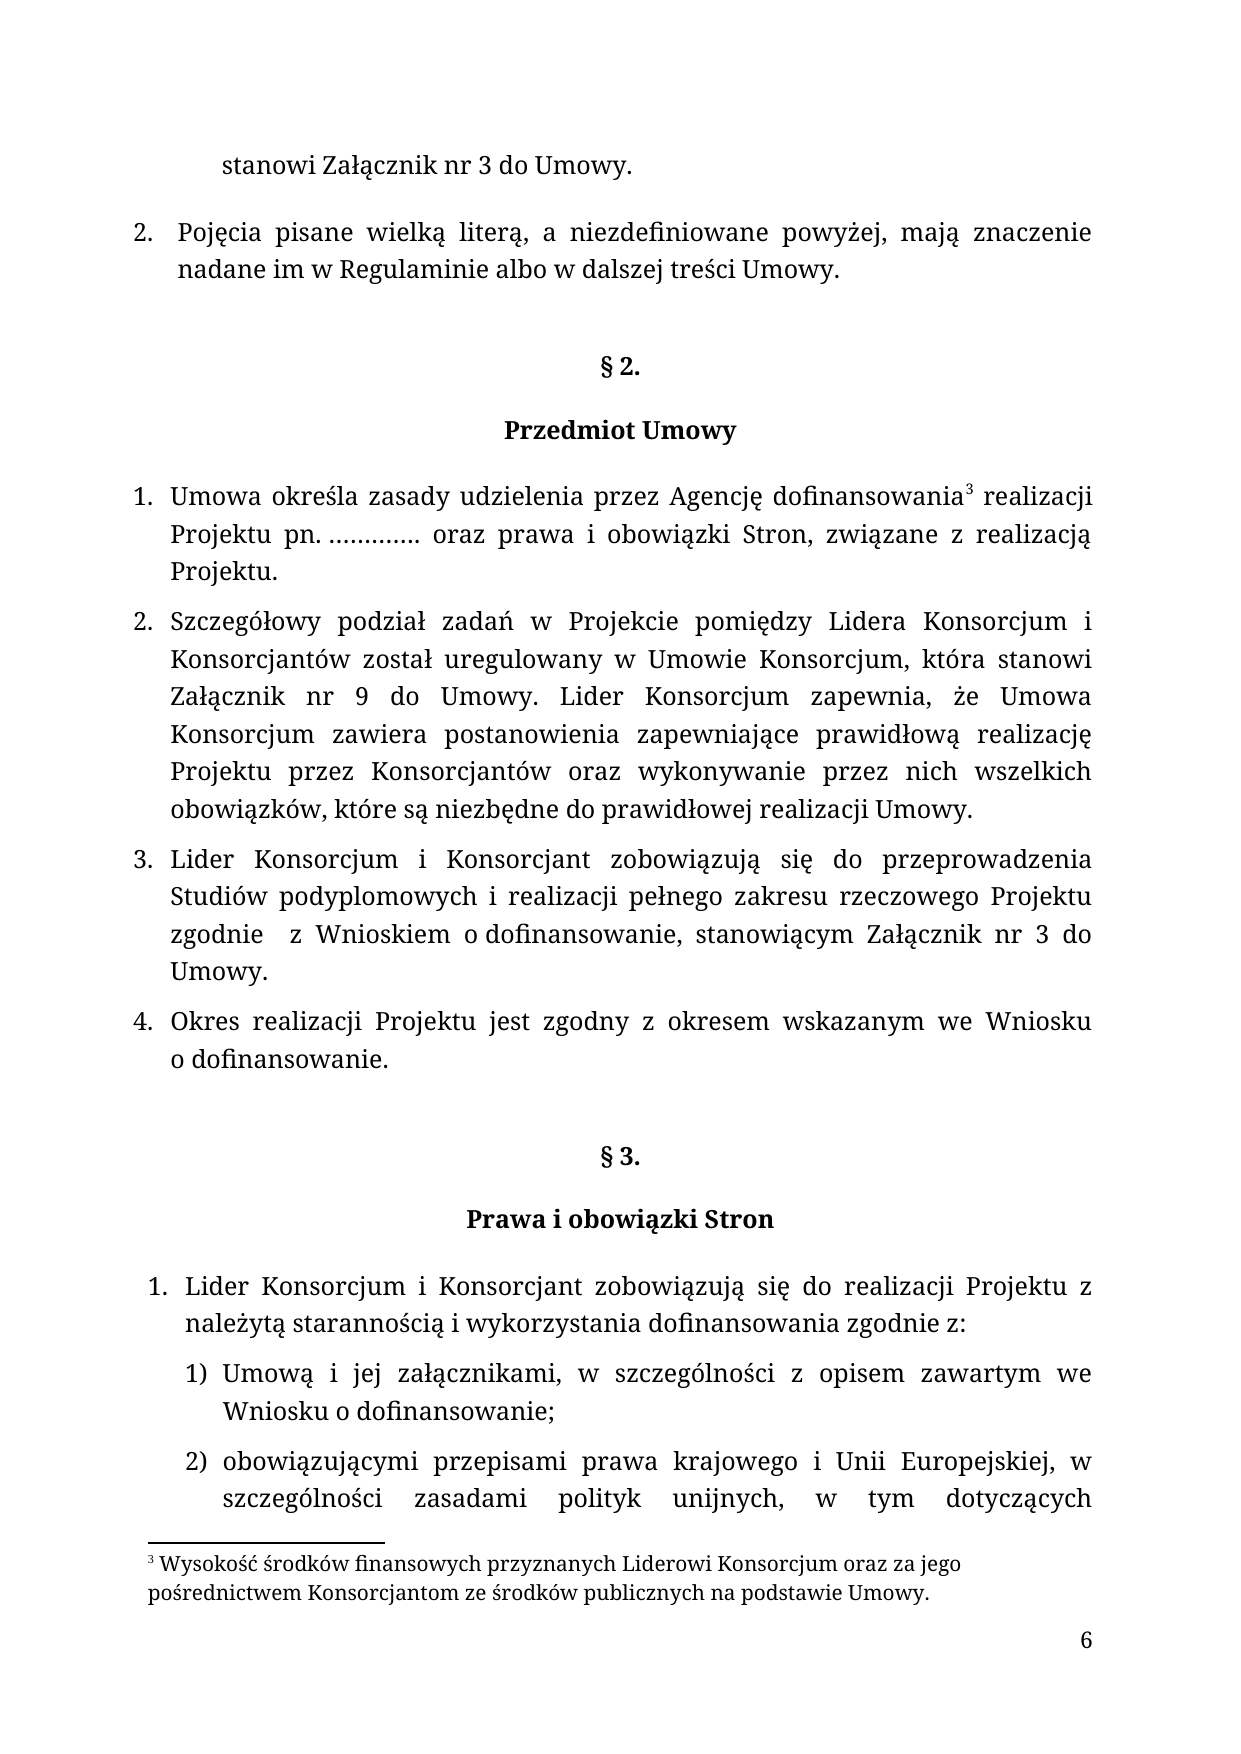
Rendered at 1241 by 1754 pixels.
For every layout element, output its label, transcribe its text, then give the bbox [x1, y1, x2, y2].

subtitle Przedmiot Umowy [148, 412, 1093, 446]
list Szczegółowy podział zadań w Projekcie pomiędzy Lidera Konsorcjum i Konsorcjantów został uregulowany w Umowie Konsorcjum, która stanowi Załącznik nr 9 do Umowy. Lider Konsorcjum zapewnia, że Umowa Konsorcjum zawiera postanowienia zapewniające prawidłową realizację Projektu przez Konsorcjantów oraz wykonywanie przez nich wszelkich obowiązków, które są niezbędne do prawidłowej realizacji Umowy. [133, 601, 1093, 826]
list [185, 1440, 1093, 1515]
list Lider Konsorcjum i Konsorcjant zobowiązują się do realizacji Projektu z należytą starannością i wykorzystania dofinansowania zgodnie z: [148, 1265, 1093, 1340]
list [184, 148, 1093, 182]
list Okres realizacji Projektu jest zgodny z okresem wskazanym we Wniosku o dofinansowanie. [133, 1001, 1093, 1076]
list Umowa określa zasady udzielenia przez Agencję dofinansowania realizacji Projektu pn. …………. oraz prawa i obowiązki Stron, związane z realizacją Projektu. [133, 476, 1093, 588]
list Lider Konsorcjum i Konsorcjant zobowiązują się do przeprowadzenia Studiów podyplomowych i realizacji pełnego zakresu rzeczowego Projektu zgodnie z Wnioskiem o dofinansowanie, stanowiącym Załącznik nr 3 do Umowy. [133, 838, 1093, 988]
subtitle § 3. [148, 1138, 1093, 1172]
subtitle § 2. [148, 349, 1093, 383]
list Pojęcia pisane wielką literą, a niezdefiniowane powyżej, mają znaczenie nadane im w Regulaminie albo w dalszej treści Umowy. [133, 211, 1093, 286]
list Umową i jej załącznikami, w szczególności z opisem zawartym we Wniosku o dofinansowanie; [185, 1353, 1093, 1428]
subtitle Prawa i obowiązki Stron [148, 1202, 1093, 1236]
